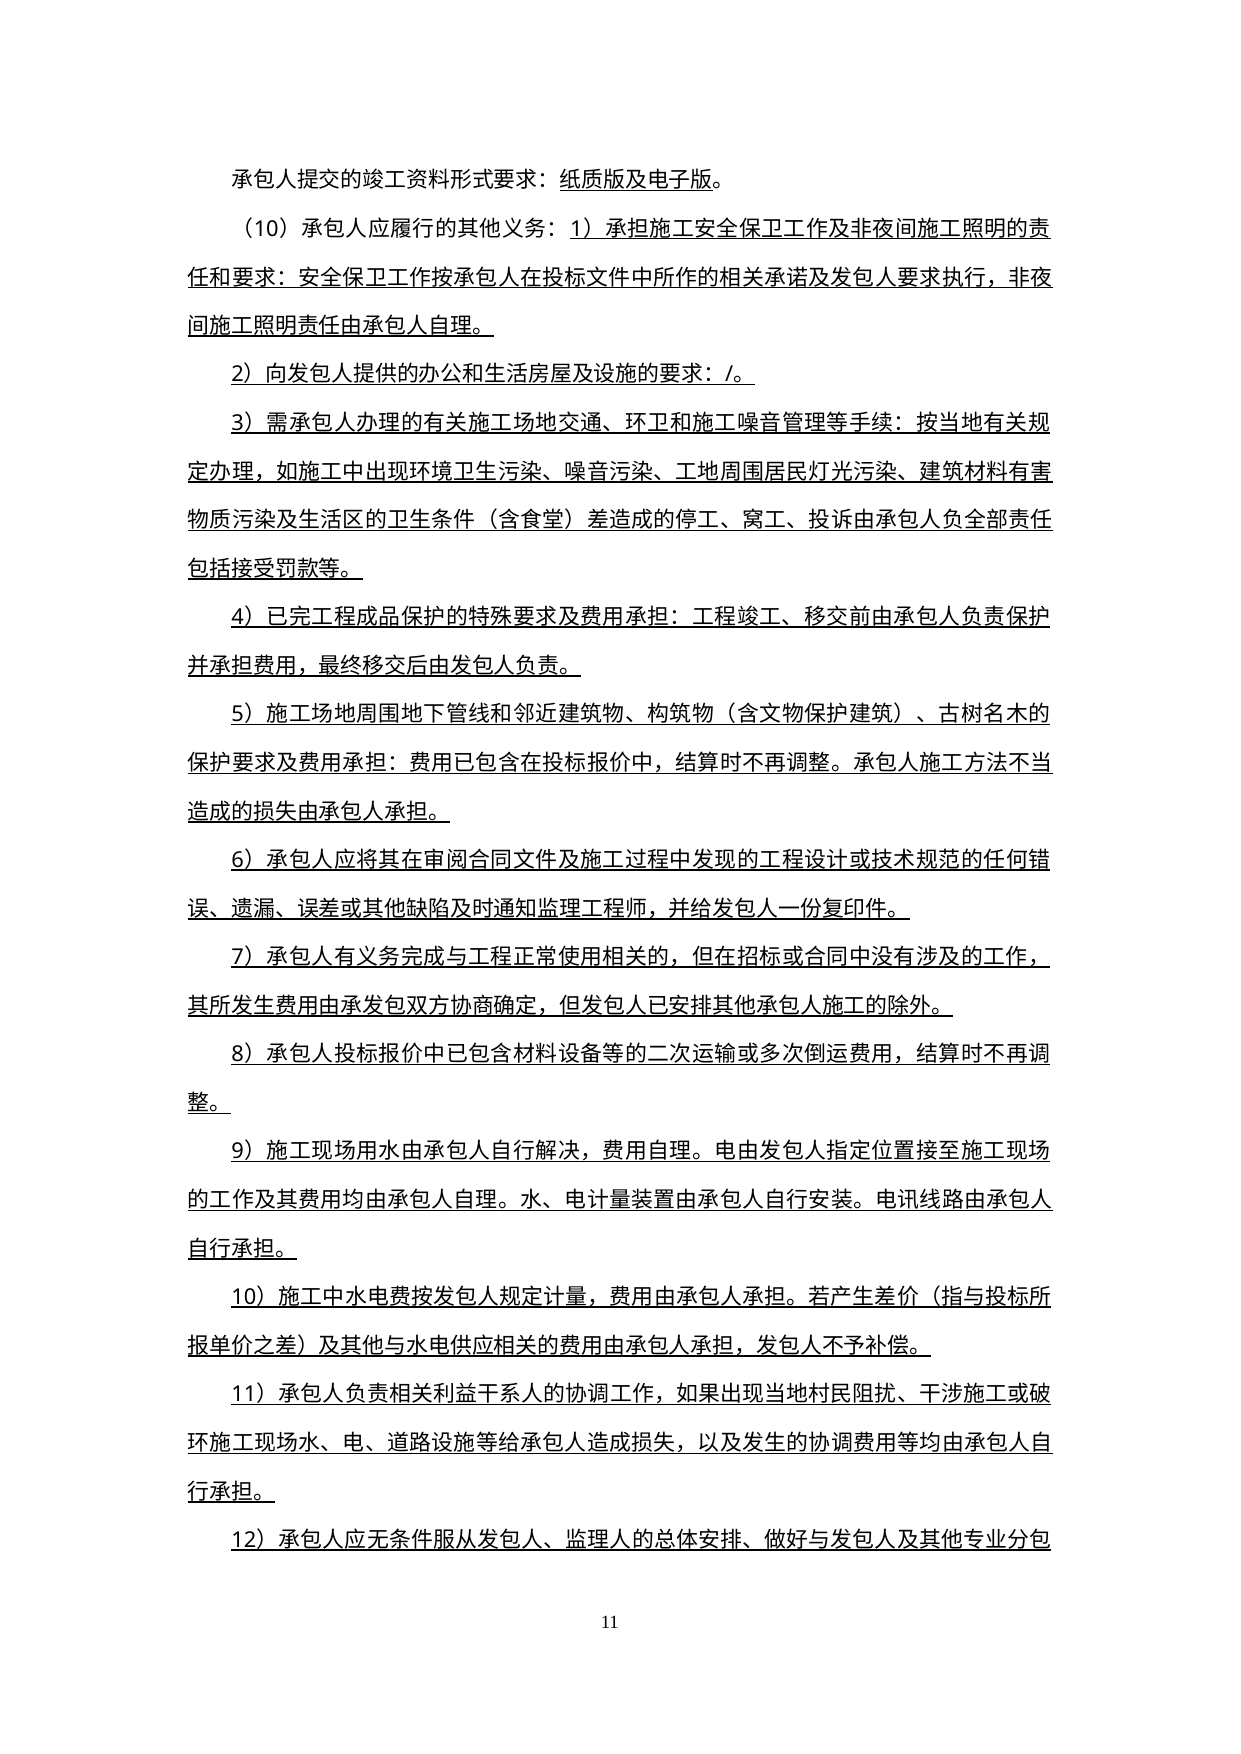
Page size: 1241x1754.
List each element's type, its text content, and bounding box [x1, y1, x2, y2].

text 3）需承包人办理的有关施工场地交通、环卫和施工噪音管理等手续：按当地有关规定办理，如施工中出现环境卫生污染、噪音污染、工地周围居民灯光污染、建筑材料有害物质污染及生活区的卫生条件（含食堂）差造成的停工、窝工、投诉由承包人负全部责任，包括接受罚款等。 [187, 531, 1053, 583]
text 6）承包人应将其在审阅合同文件及施工过程中发现的工程设计或技术规范的任何错误、遗漏、误差或其他缺陷及时通知监理工程师，并给发包人一份复印件。 [187, 842, 1053, 923]
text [187, 1522, 1053, 1554]
text 5）施工场地周围地下管线和邻近建筑物、构筑物（含文物保护建筑）、古树名木的保护要求及费用承担：费用已包含在投标报价中，结算时不再调整。承包人施工方法不当造成的损失由承包人承担。 [187, 696, 1053, 773]
text 11）承包人负责相关利益干系人的协调工作，如果出现当地村民阻扰、干涉施工或破环施工现场水、电、道路设施等给承包人造成损失，以及发生的协调费用等均由承包人自行承担。 [187, 1454, 1053, 1506]
text 11）承包人负责相关利益干系人的协调工作，如果出现当地村民阻扰、干涉施工或破环施工现场水、电、道路设施等给承包人造成损失，以及发生的协调费用等均由承包人自行承担。 [187, 1376, 1053, 1453]
text 8）承包人投标报价中已包含材料设备等的二次运输或多次倒运费用，结算时不再调整。 [187, 1036, 1053, 1117]
text （10）承包人应履行的其他义务：1）承担施工安全保卫工作及非夜间施工照明的责任和要求：安全保卫工作按承包人在投标文件中所作的相关承诺及发包人要求执行，非夜间施工照明责任由承包人自理。 [187, 210, 1053, 287]
text 9）施工现场用水由承包人自行解决，费用自理。电由发包人指定位置接至施工现场的工作及其费用均由承包人自理。水、电计量装置由承包人自行安装。电讯线路由承包人自行承担。 [187, 1211, 1053, 1263]
text 9）施工现场用水由承包人自行解决，费用自理。电由发包人指定位置接至施工现场的工作及其费用均由承包人自理。水、电计量装置由承包人自行安装。电讯线路由承包人自行承担。 [187, 1133, 1053, 1210]
text 承包人提交的竣工资料形式要求：纸质版及电子版。 [187, 162, 1053, 194]
text 2）向发包人提供的办公和生活房屋及设施的要求：/。 [187, 356, 1053, 389]
text 10）施工中水电费按发包人规定计量，费用由承包人承担。若产生差价（指与投标所报单价之差）及其他与水电供应相关的费用由承包人承担，发包人不予补偿。 [187, 1279, 1053, 1360]
text 3）需承包人办理的有关施工场地交通、环卫和施工噪音管理等手续：按当地有关规定办理，如施工中出现环境卫生污染、噪音污染、工地周围居民灯光污染、建筑材料有害物质污染及生活区的卫生条件（含食堂）差造成的停工、窝工、投诉由承包人负全部责任，包括接受罚款等。 [187, 404, 1053, 481]
text 4）已完工程成品保护的特殊要求及费用承担：工程竣工、移交前由承包人负责保护并承担费用，最终移交后由发包人负责。 [187, 599, 1053, 680]
text 5）施工场地周围地下管线和邻近建筑物、构筑物（含文物保护建筑）、古树名木的保护要求及费用承担：费用已包含在投标报价中，结算时不再调整。承包人施工方法不当造成的损失由承包人承担。 [187, 774, 1053, 826]
text 3）需承包人办理的有关施工场地交通、环卫和施工噪音管理等手续：按当地有关规定办理，如施工中出现环境卫生污染、噪音污染、工地周围居民灯光污染、建筑材料有害物质污染及生活区的卫生条件（含食堂）差造成的停工、窝工、投诉由承包人负全部责任，包括接受罚款等。 [187, 482, 1053, 530]
text 7）承包人有义务完成与工程正常使用相关的，但在招标或合同中没有涉及的工作，其所发生费用由承发包双方协商确定，但发包人已安排其他承包人施工的除外。 [187, 939, 1053, 1020]
text （10）承包人应履行的其他义务：1）承担施工安全保卫工作及非夜间施工照明的责任和要求：安全保卫工作按承包人在投标文件中所作的相关承诺及发包人要求执行，非夜间施工照明责任由承包人自理。 [187, 288, 1053, 340]
